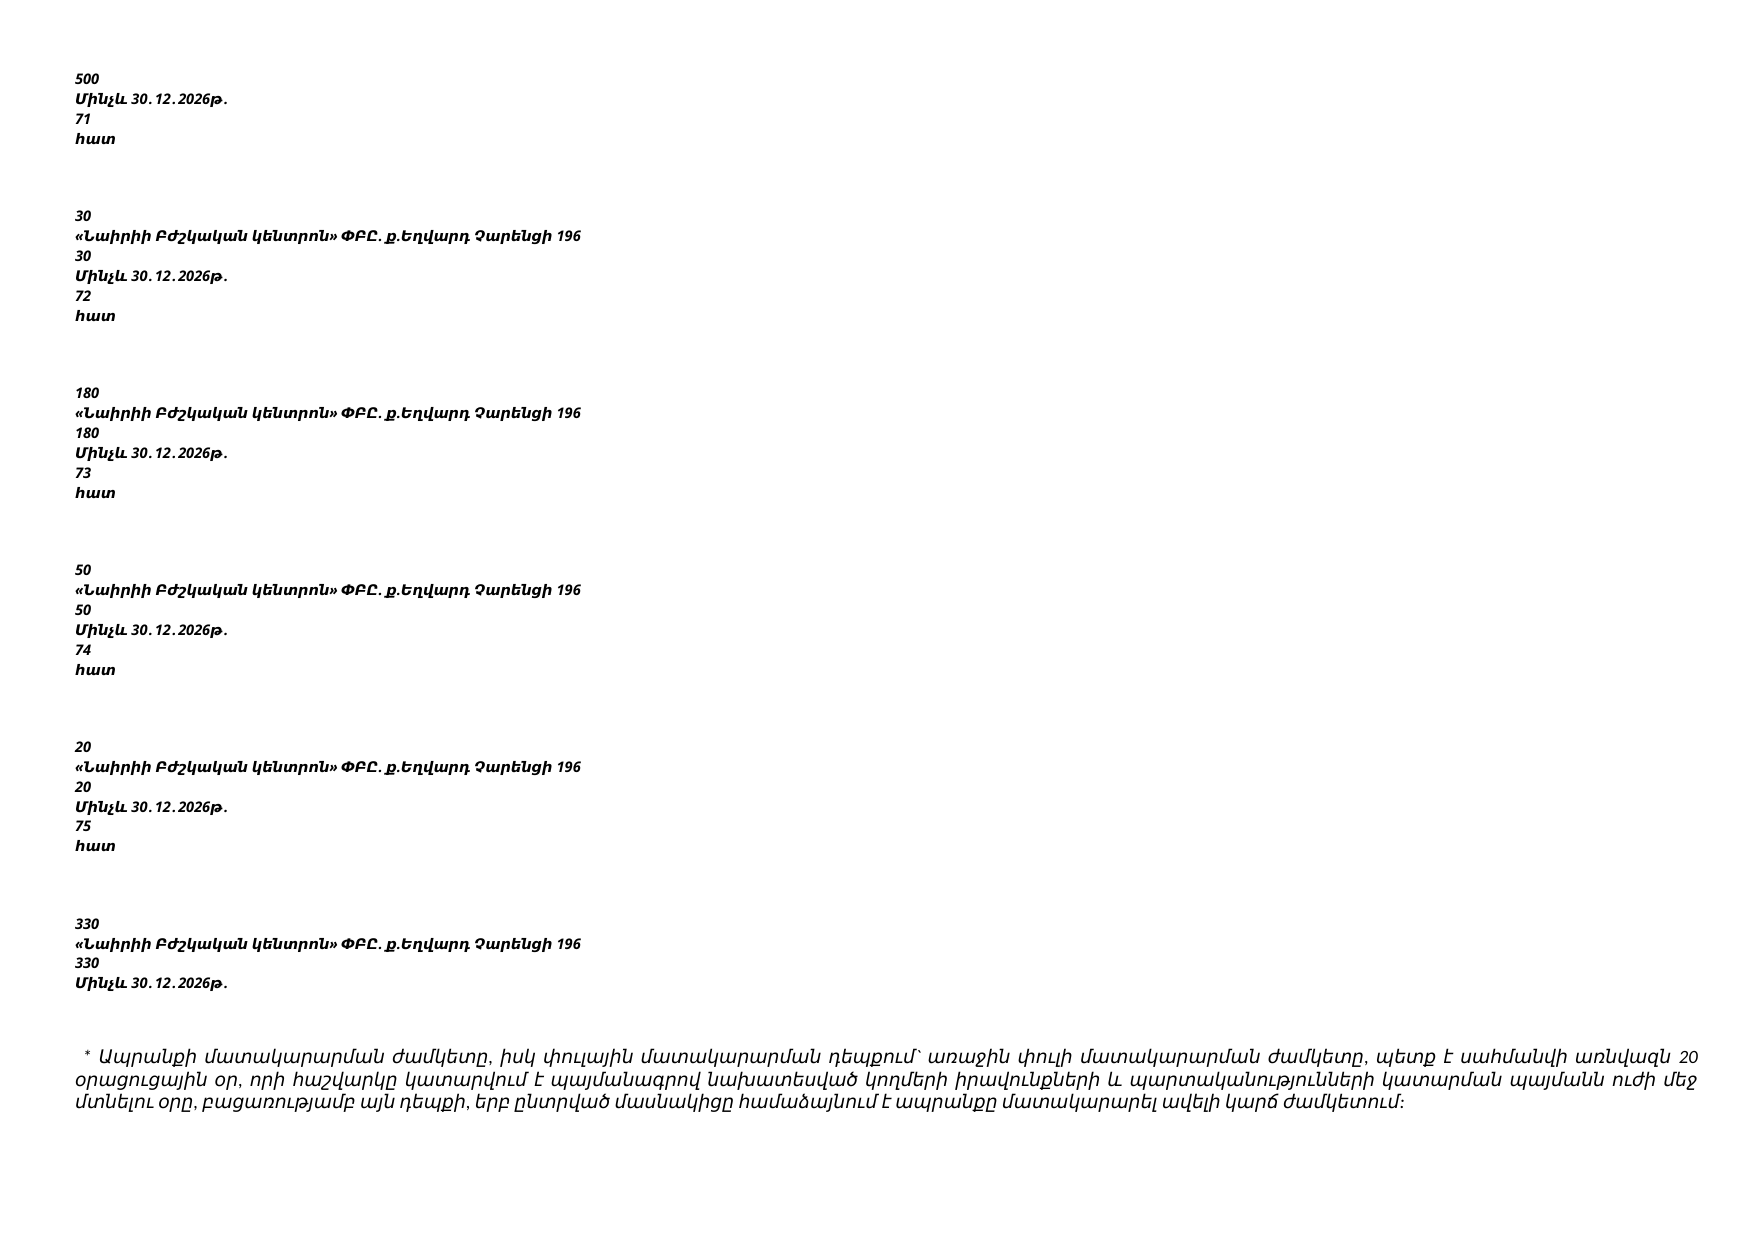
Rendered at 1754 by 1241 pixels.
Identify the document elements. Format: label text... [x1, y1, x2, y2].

text * Ապրանքի մատակարարման ժամկետը, իսկ փուլային մատակարարման դեպքում` առաջին փուլի մատակարարման ժամկետը, պետք է սահմանվի առնվազն 20 օրացուցային օր, որի հաշվարկը կատարվում է պայմանագրով նախատեսված կողմերի իրավունքների և պարտականությունների կատարման պայմանն ուժի մեջ մտնելու օրը, բացառությամբ այն դեպքի, երբ ընտրված մասնակիցը համաձայնում է ապրանքը մատակարարել ավելի կարճ ժամկետում: [75, 1045, 1698, 1113]
